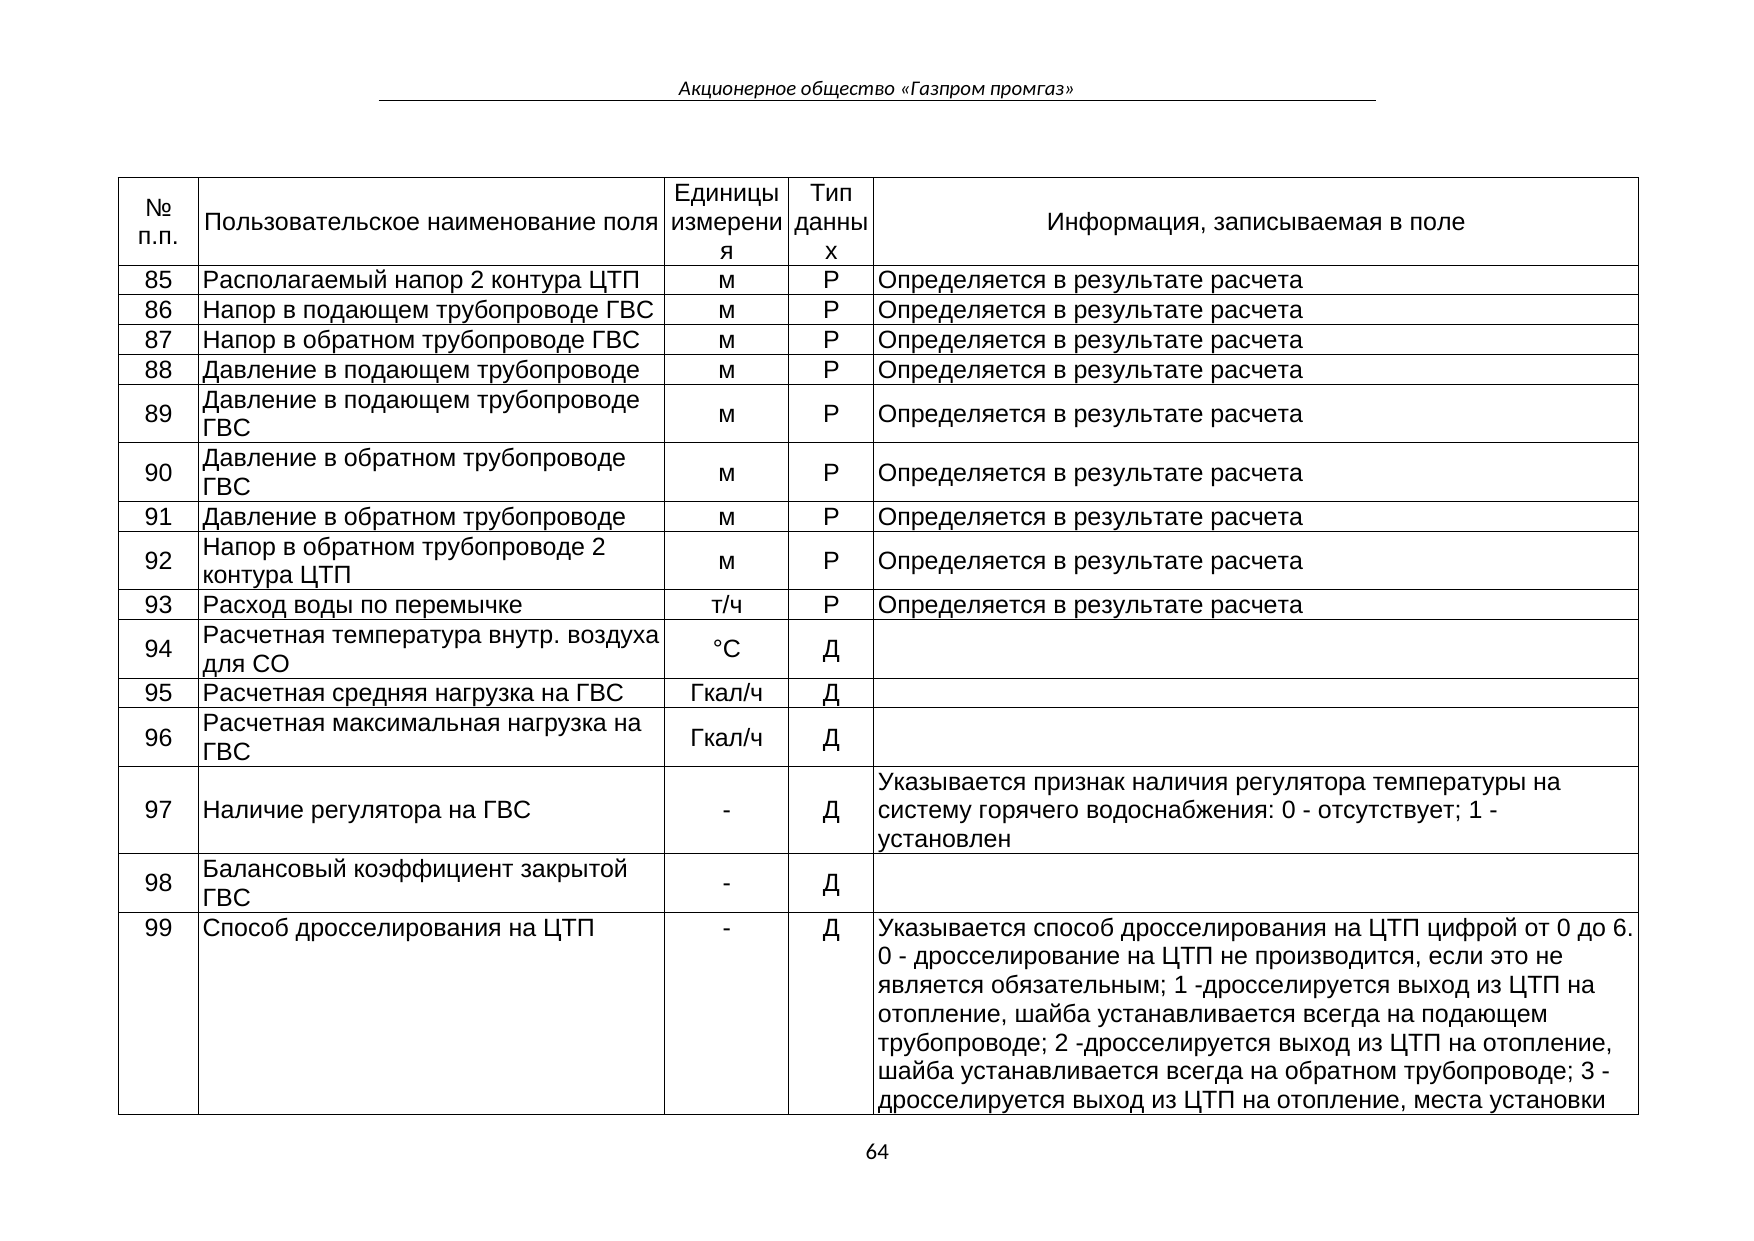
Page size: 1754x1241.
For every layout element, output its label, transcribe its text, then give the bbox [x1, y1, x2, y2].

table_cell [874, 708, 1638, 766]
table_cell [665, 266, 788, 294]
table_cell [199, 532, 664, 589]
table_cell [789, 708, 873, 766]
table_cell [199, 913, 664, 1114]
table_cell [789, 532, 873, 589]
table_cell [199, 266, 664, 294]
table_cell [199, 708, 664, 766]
table_header Информация, записываемая в поле [874, 178, 1638, 264]
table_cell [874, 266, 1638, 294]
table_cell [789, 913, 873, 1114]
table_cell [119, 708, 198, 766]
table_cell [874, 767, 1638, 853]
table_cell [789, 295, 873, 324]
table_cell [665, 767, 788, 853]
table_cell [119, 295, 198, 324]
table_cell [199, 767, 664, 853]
table_header Пользовательское наименование поля [199, 178, 664, 264]
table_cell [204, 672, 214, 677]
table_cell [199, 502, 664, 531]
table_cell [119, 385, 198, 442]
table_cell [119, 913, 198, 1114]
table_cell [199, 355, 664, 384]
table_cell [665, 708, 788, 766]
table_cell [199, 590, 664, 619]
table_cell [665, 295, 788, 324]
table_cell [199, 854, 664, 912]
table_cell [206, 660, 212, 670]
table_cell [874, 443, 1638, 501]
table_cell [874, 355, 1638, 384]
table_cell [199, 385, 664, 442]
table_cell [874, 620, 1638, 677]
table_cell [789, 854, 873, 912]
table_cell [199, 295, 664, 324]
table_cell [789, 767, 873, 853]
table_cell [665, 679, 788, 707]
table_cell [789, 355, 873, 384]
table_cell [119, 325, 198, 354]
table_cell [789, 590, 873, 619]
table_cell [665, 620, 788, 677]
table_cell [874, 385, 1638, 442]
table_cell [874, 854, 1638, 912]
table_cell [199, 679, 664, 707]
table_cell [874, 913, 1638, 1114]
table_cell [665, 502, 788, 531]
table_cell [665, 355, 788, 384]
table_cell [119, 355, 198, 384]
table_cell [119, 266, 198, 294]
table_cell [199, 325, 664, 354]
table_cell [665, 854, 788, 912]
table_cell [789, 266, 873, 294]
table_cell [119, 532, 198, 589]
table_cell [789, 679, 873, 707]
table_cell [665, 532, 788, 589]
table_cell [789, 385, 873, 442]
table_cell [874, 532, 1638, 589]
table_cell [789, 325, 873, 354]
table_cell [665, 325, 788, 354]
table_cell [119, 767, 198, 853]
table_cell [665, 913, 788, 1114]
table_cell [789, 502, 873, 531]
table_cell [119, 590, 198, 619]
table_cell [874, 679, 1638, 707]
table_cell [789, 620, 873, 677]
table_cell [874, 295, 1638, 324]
table_header Тип данных [789, 178, 873, 264]
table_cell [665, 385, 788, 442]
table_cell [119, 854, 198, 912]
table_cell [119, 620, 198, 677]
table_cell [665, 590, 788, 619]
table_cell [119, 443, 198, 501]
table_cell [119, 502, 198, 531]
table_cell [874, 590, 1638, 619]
table_header № п.п. [119, 178, 198, 264]
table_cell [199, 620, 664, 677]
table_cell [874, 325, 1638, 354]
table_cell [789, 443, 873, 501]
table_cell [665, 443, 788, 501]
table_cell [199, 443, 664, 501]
table_header Единицы измерения [665, 178, 788, 264]
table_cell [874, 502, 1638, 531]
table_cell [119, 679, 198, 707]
